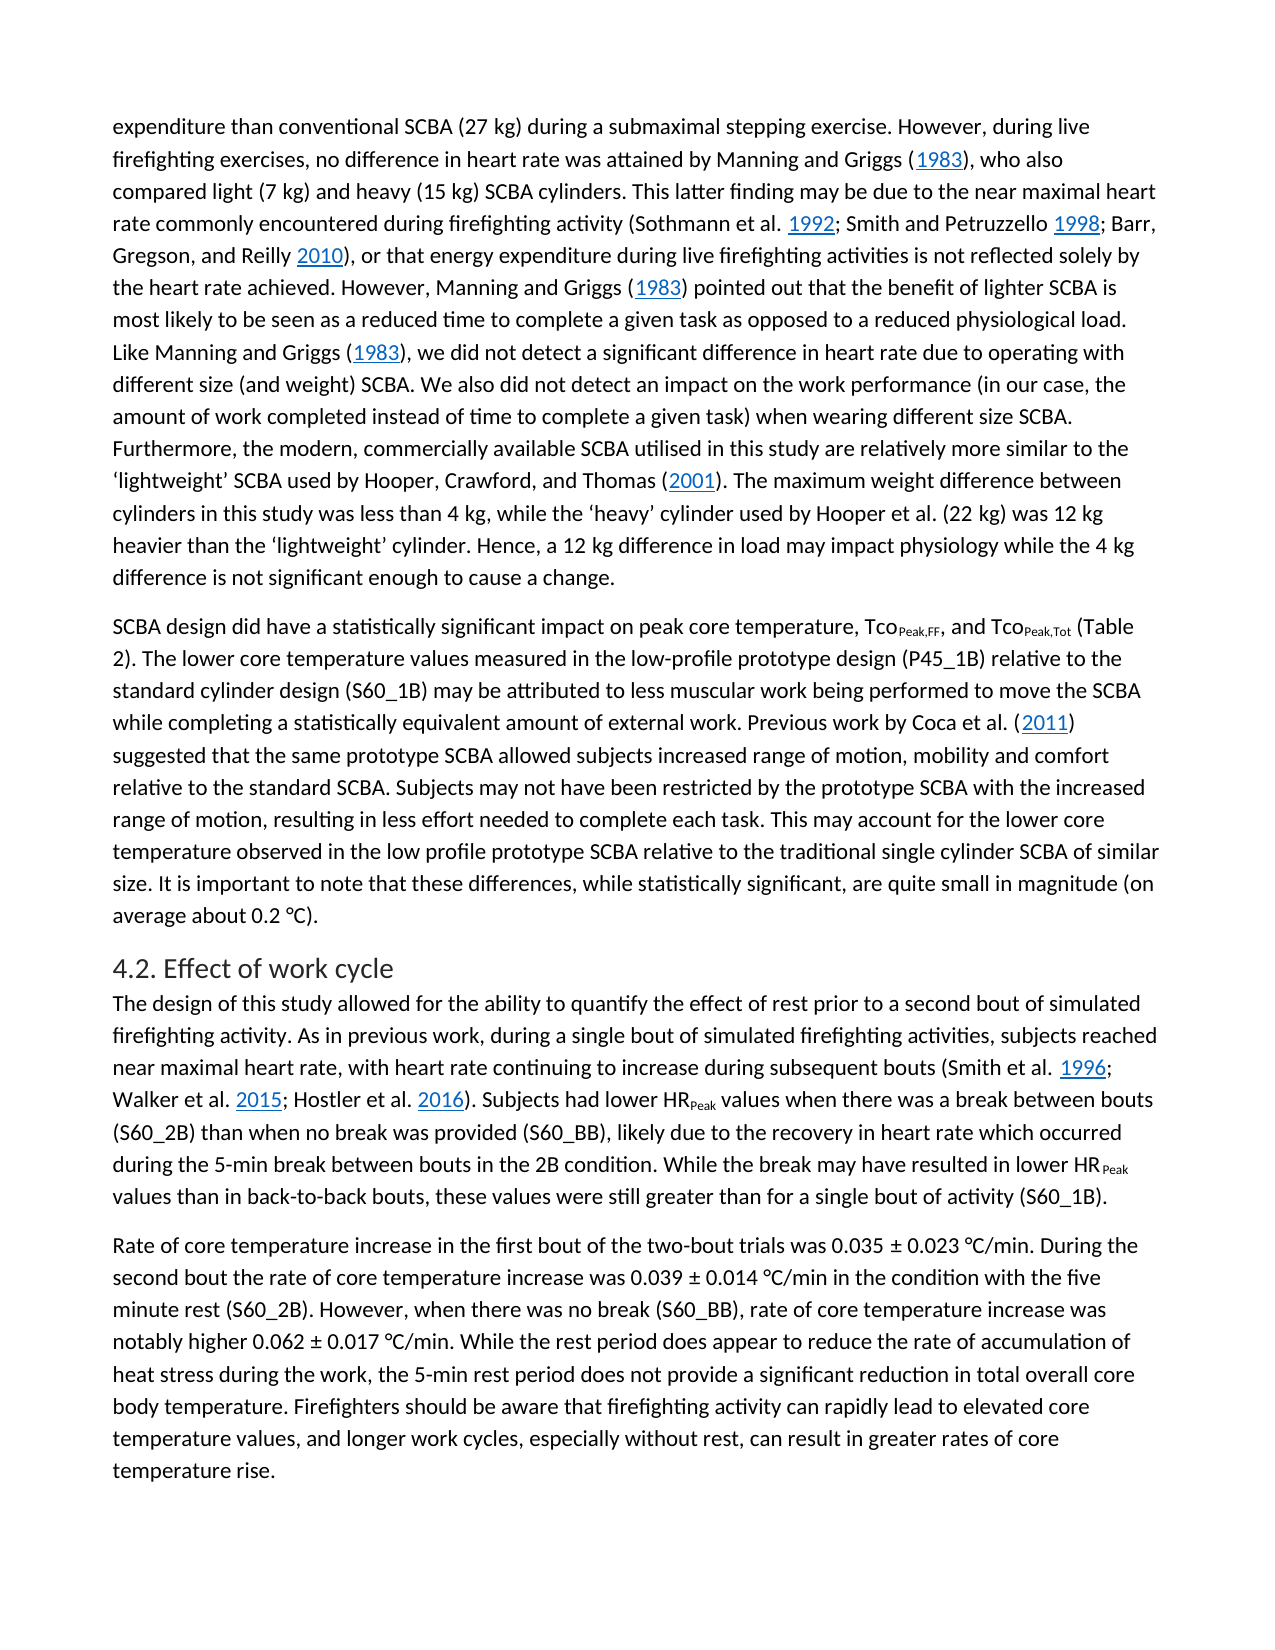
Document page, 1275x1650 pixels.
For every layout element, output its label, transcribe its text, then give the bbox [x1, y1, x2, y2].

text The design of this study allowed for the ability to quantify the effect of rest prior to a second bout of simulated firefighting activity. As in previous work, during a single bout of simulated firefighting activities, subjects reached near maximal heart rate, with heart rate continuing to increase during subsequent bouts (Smith et al. 1996; Walker et al. 2015; Hostler et al. 2016). Subjects had lower HRPeak values when there was a break between bouts (S60_2B) than when no break was provided (S60_BB), likely due to the recovery in heart rate which occurred during the 5-min break between bouts in the 2B condition. While the break may have resulted in lower HRPeak values than in back-to-back bouts, these values were still greater than for a single bout of activity (S60_1B). [112, 989, 1162, 1210]
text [112, 112, 1162, 591]
subtitle 4.2. Effect of work cycle [112, 951, 1162, 986]
text Rate of core temperature increase in the first bout of the two-bout trials was 0.035 ± 0.023 °C/min. During the second bout the rate of core temperature increase was 0.039 ± 0.014 °C/min in the condition with the five minute rest (S60_2B). However, when there was no break (S60_BB), rate of core temperature increase was notably higher 0.062 ± 0.017 °C/min. While the rest period does appear to reduce the rate of accumulation of heat stress during the work, the 5-min rest period does not provide a significant reduction in total overall core body temperature. Firefighters should be aware that firefighting activity can rapidly lead to elevated core temperature values, and longer work cycles, especially without rest, can result in greater rates of core temperature rise. [112, 1231, 1162, 1484]
text SCBA design did have a statistically significant impact on peak core temperature, TcoPeak,FF, and TcoPeak,Tot (Table 2). The lower core temperature values measured in the low-profile prototype design (P45_1B) relative to the standard cylinder design (S60_1B) may be attributed to less muscular work being performed to move the SCBA while completing a statistically equivalent amount of external work. Previous work by Coca et al. (2011) suggested that the same prototype SCBA allowed subjects increased range of motion, mobility and comfort relative to the standard SCBA. Subjects may not have been restricted by the prototype SCBA with the increased range of motion, resulting in less effort needed to complete each task. This may account for the lower core temperature observed in the low profile prototype SCBA relative to the traditional single cylinder SCBA of similar size. It is important to note that these differences, while statistically significant, are quite small in magnitude (on average about 0.2 °C). [112, 612, 1162, 930]
